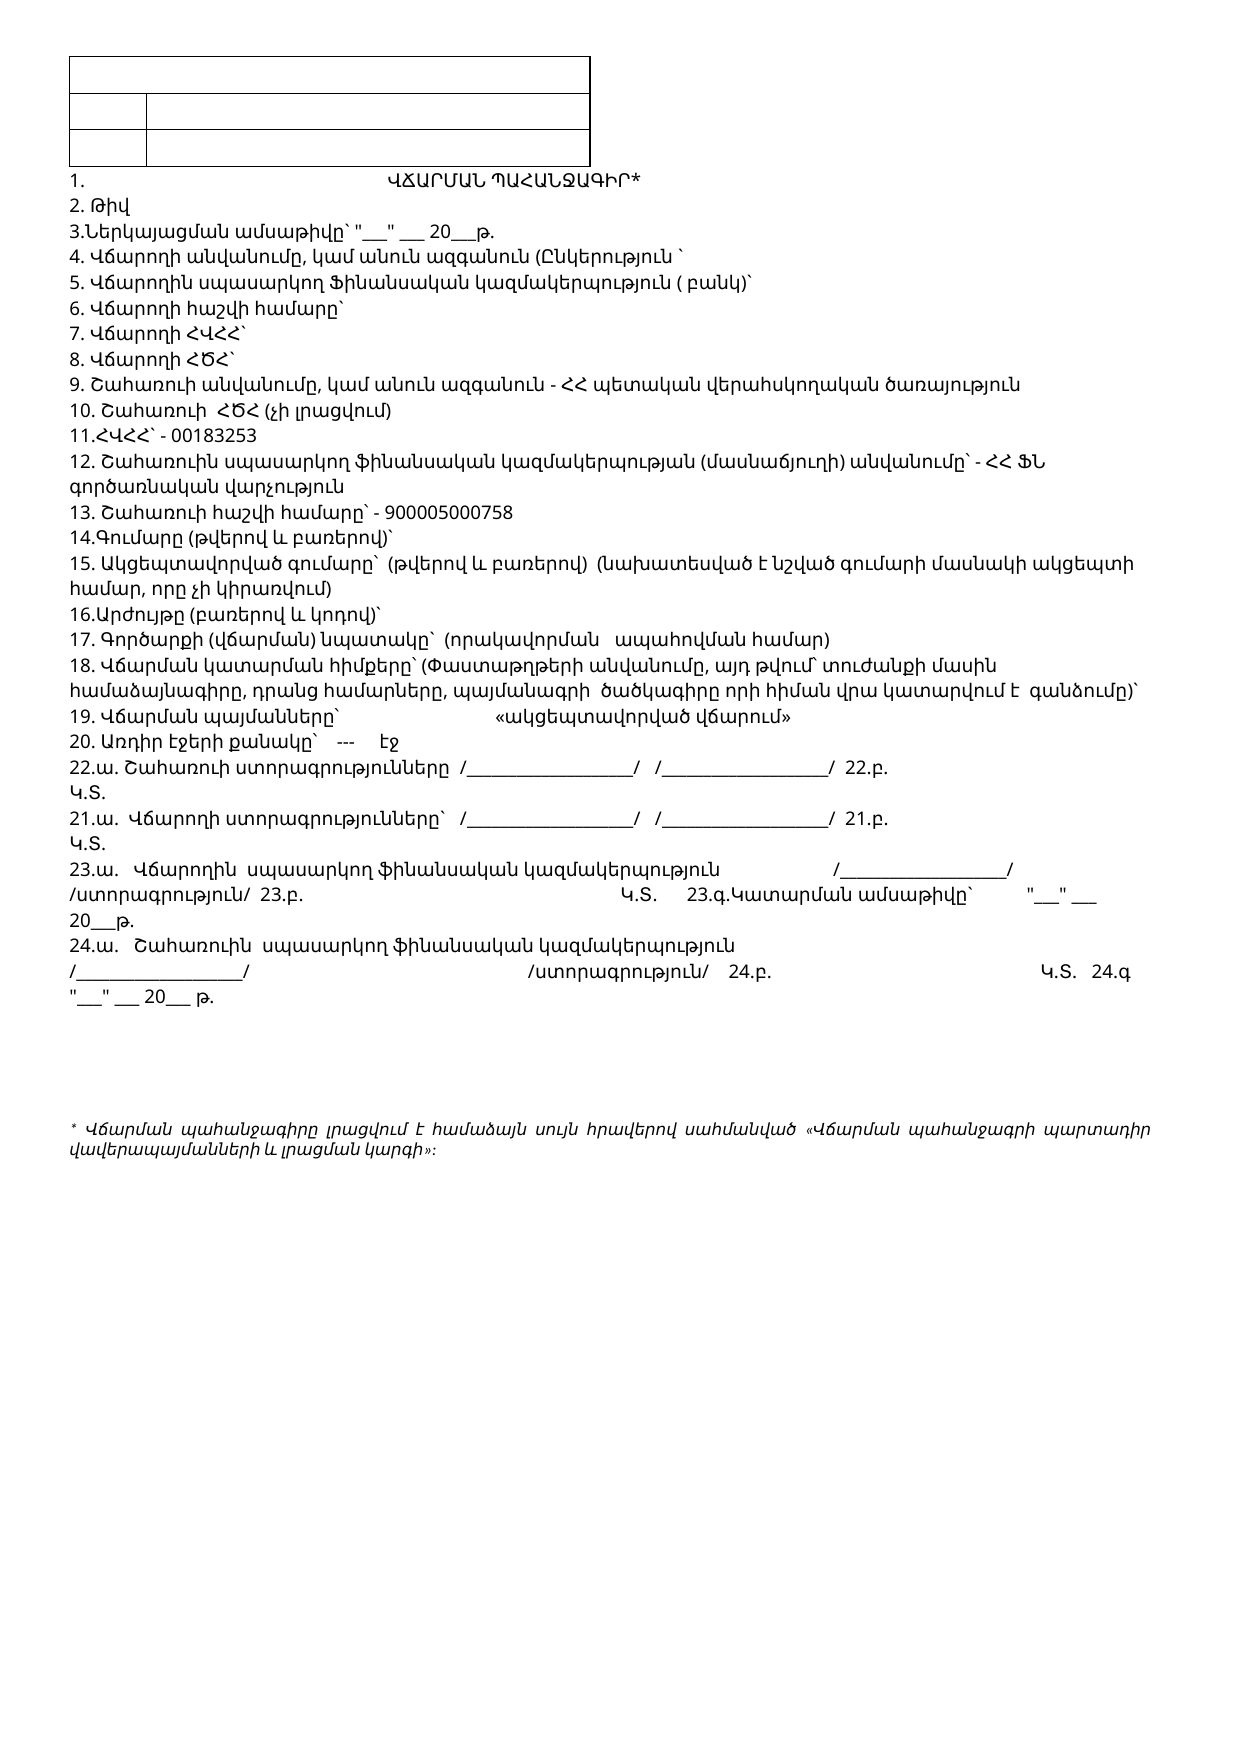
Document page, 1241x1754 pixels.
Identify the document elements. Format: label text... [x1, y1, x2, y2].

text * Վճարման պահանջագիրը լրացվում է համաձայն սույն հրավերով սահմանված «Վճարման պահանջագրի պարտադիր վավերապայմանների և լրացման կարգի»: [69, 1119, 1152, 1160]
